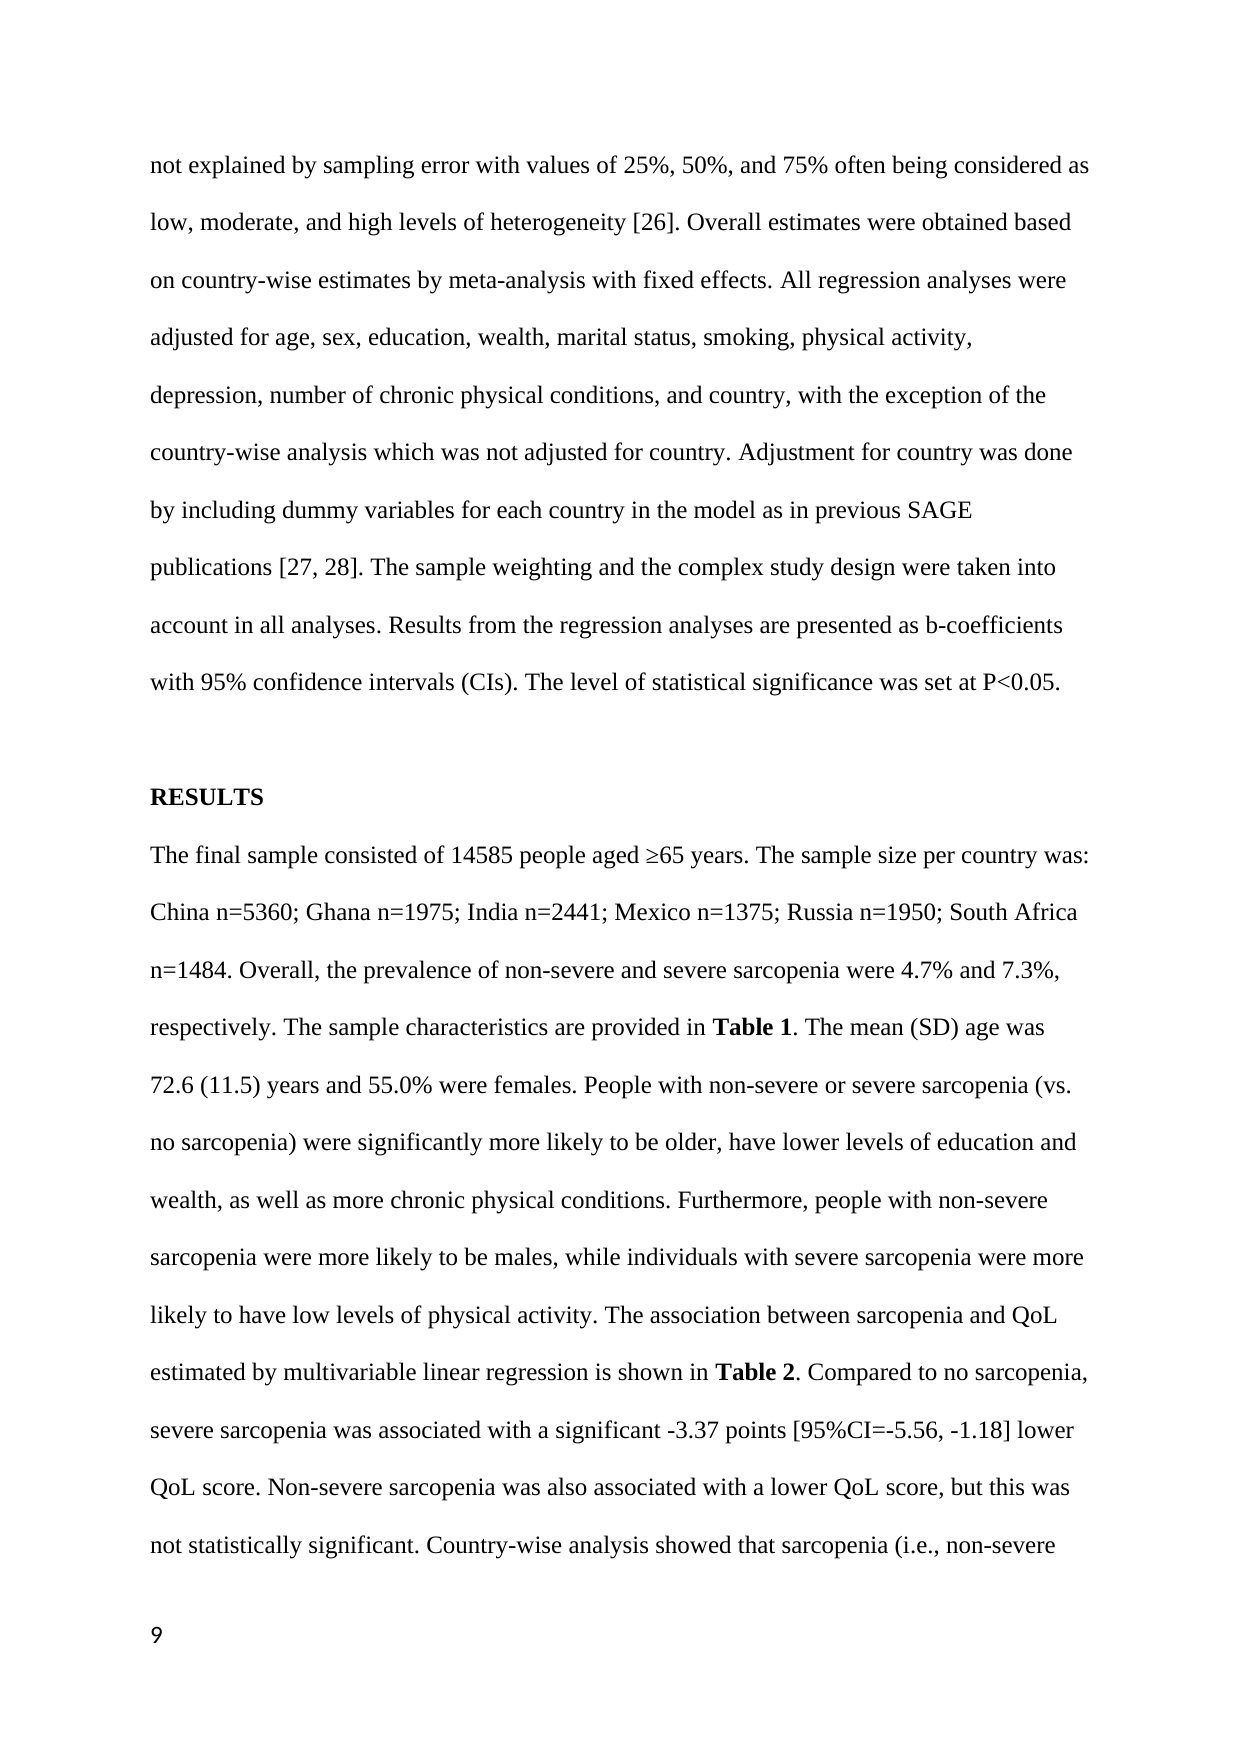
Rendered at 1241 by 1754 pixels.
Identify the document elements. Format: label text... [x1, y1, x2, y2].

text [150, 840, 1090, 1559]
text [150, 150, 1090, 696]
subtitle RESULTS [150, 782, 1090, 811]
